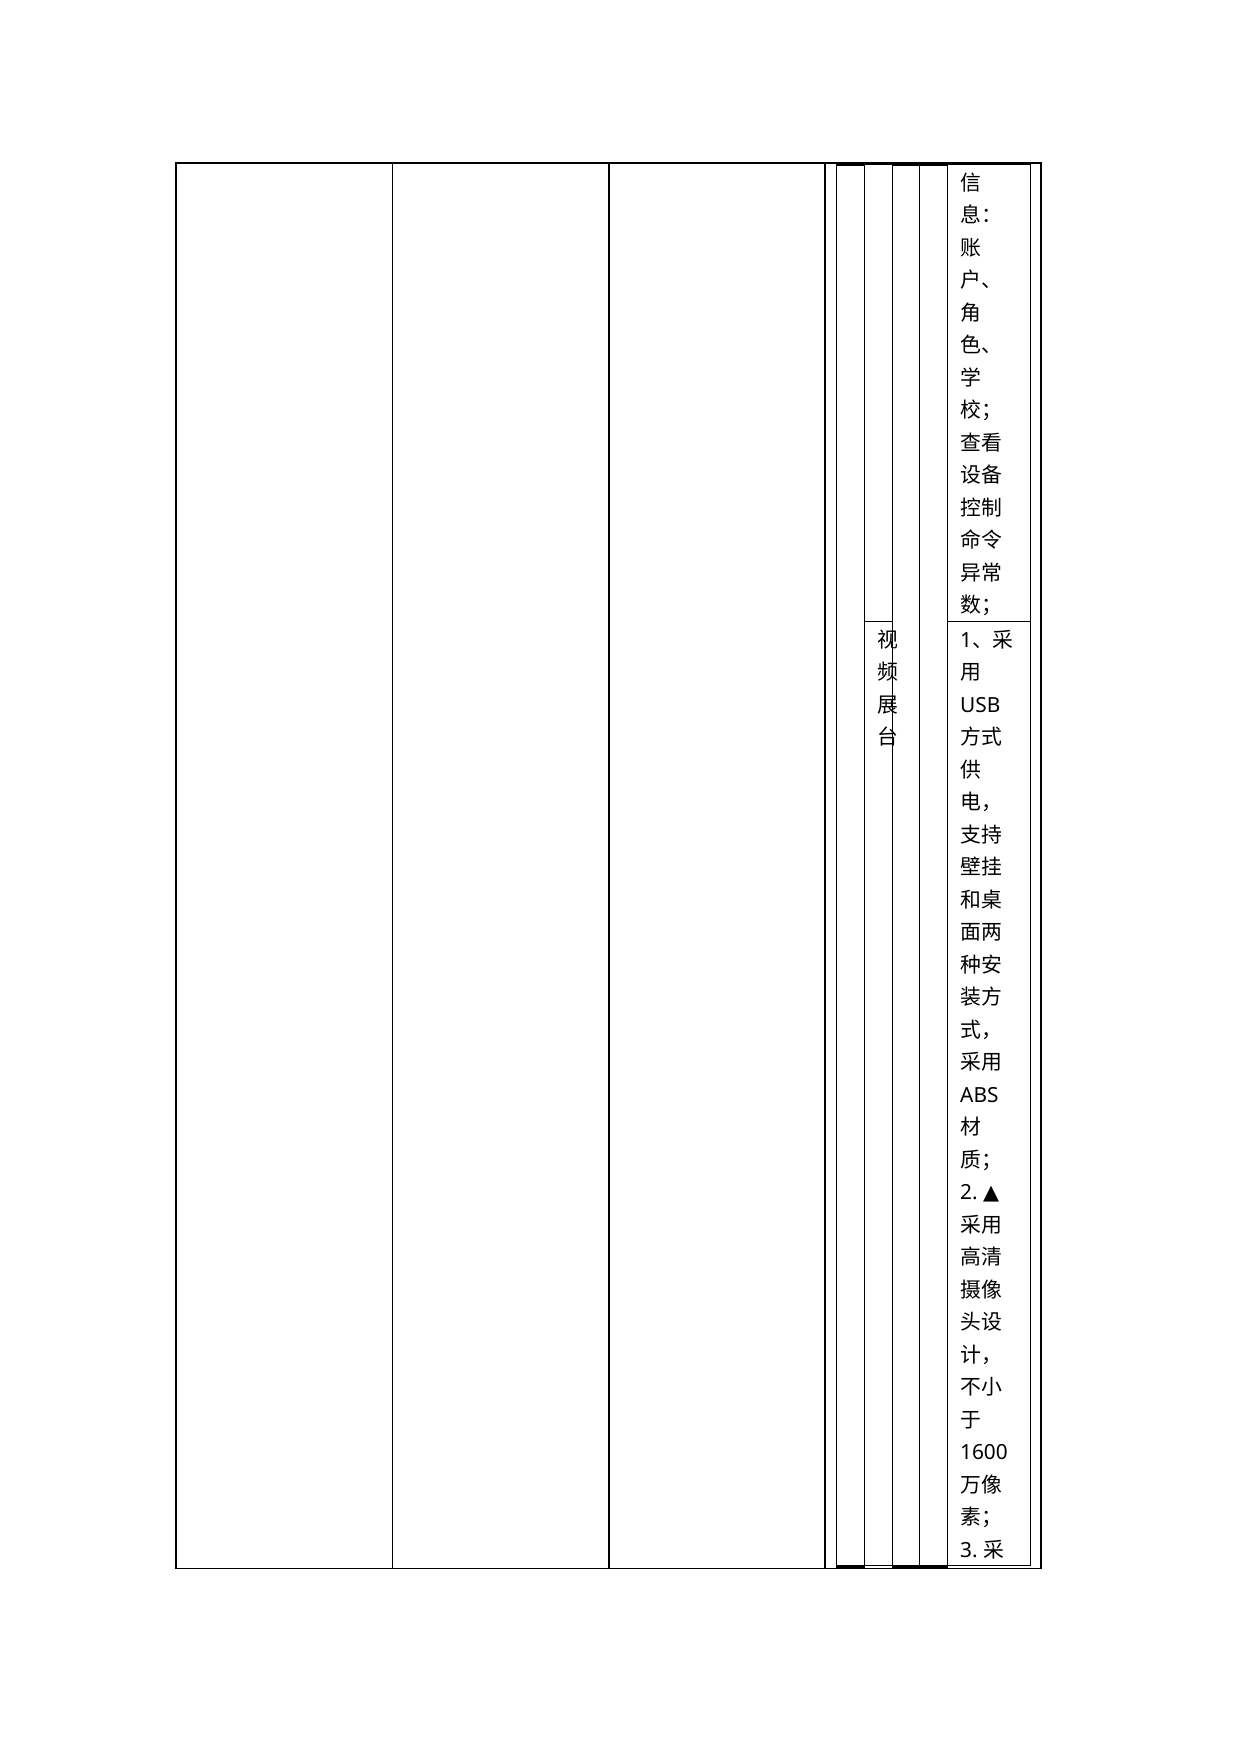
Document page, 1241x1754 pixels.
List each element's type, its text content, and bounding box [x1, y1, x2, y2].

table_cell [865, 165, 892, 621]
table_cell 1 [393, 164, 608, 1568]
table_cell [893, 166, 919, 1565]
table_cell [920, 166, 947, 1565]
table_cell [826, 164, 836, 1568]
table_cell [837, 166, 864, 1565]
table_cell [865, 622, 892, 1565]
table_cell [177, 164, 392, 1568]
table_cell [610, 164, 824, 1568]
table_cell [948, 164, 1040, 1568]
